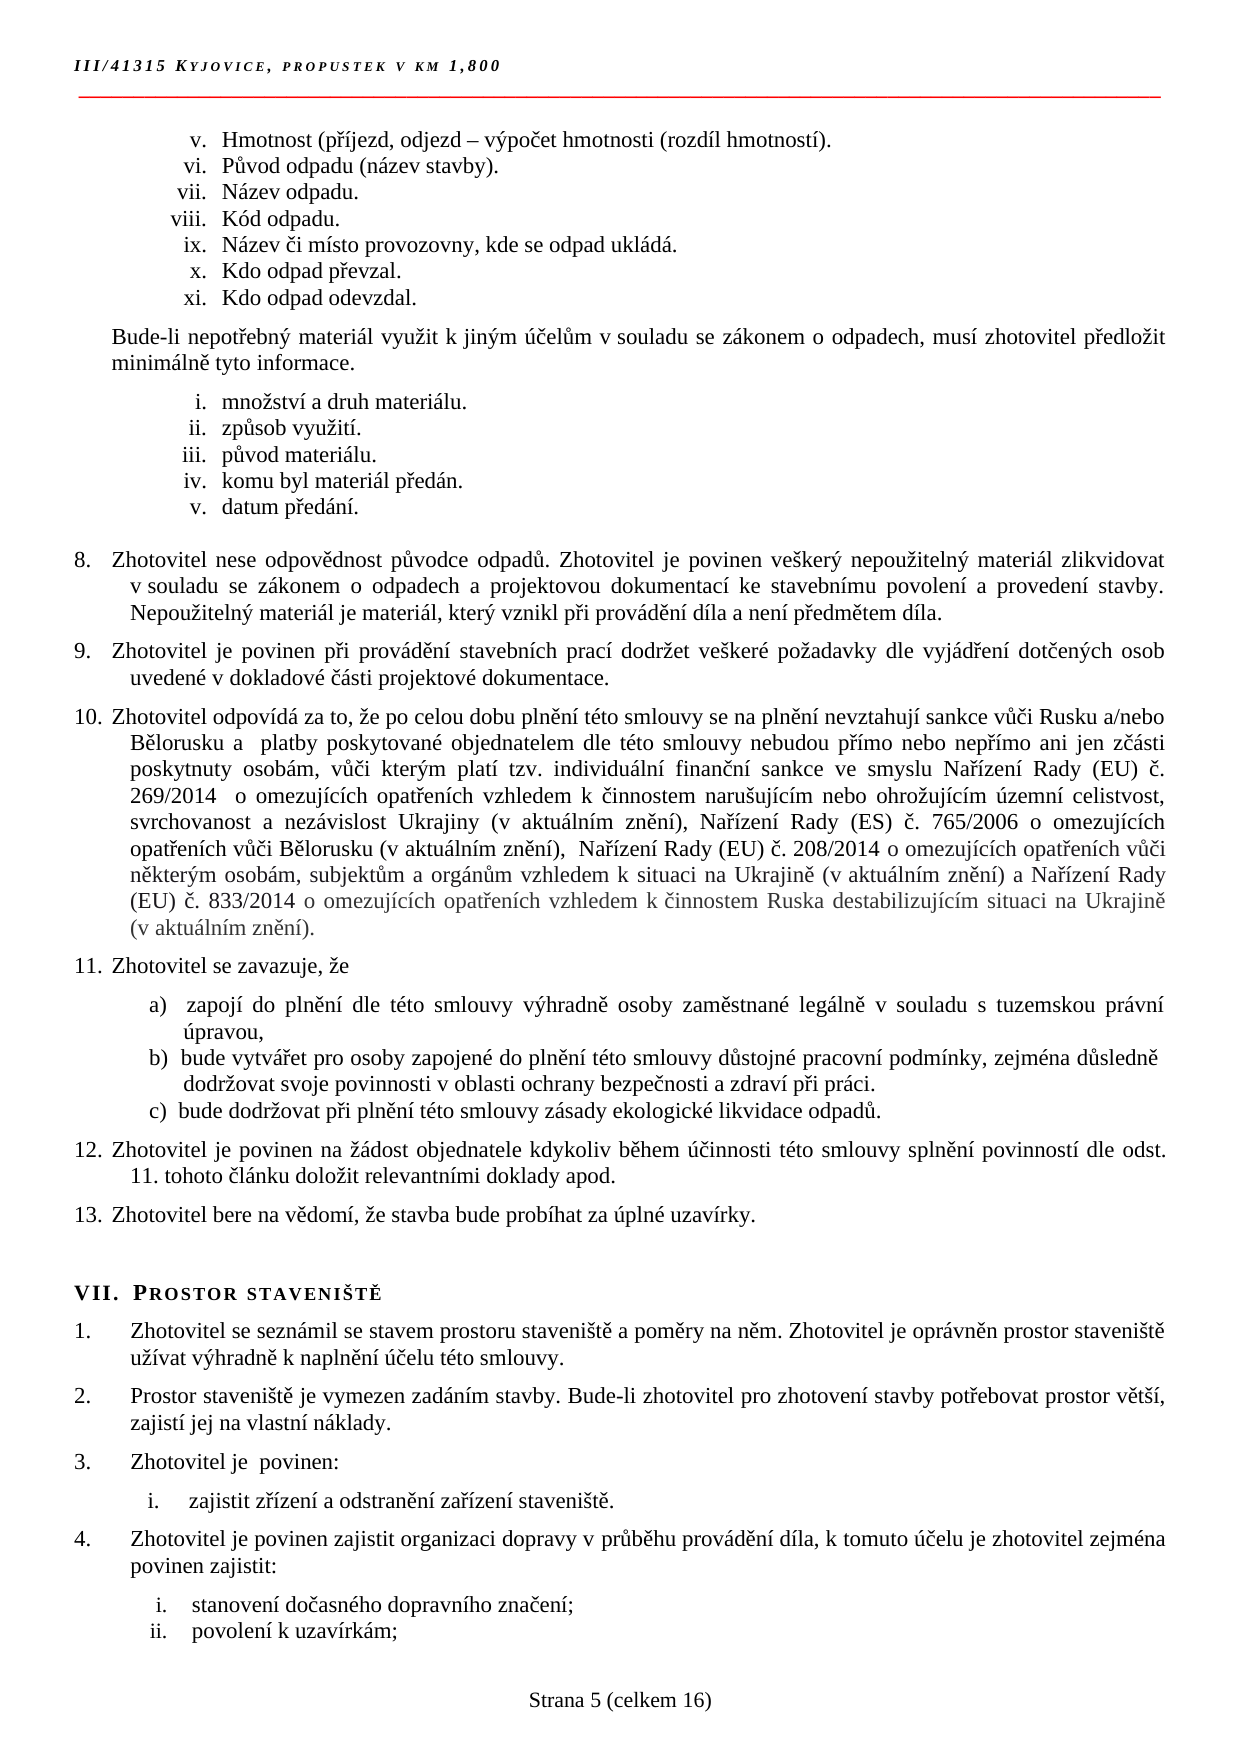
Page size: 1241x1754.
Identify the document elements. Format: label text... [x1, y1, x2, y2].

list množství a druh materiálu. [207, 388, 1166, 414]
list povolení k uzavírkám; [167, 1617, 1166, 1643]
list Kód odpadu. [207, 205, 1166, 231]
list Prostor staveniště [74, 1278, 1166, 1305]
list původ materiálu. [207, 441, 1166, 467]
list zajistit zřízení a odstranění zařízení staveniště. [149, 1487, 1166, 1513]
list c) bude dodržovat při plnění této smlouvy zásady ekologické likvidace odpadů. [149, 1097, 1166, 1123]
list způsob využití. [207, 414, 1166, 441]
list komu byl materiál předán. [207, 467, 1166, 493]
list Prostor staveniště je vymezen zadáním stavby. Bude-li zhotovitel pro zhotovení stavby potřebovat prostor větší, zajistí jej na vlastní náklady. [74, 1383, 1166, 1435]
list datum předání. [207, 493, 1166, 520]
list Zhotovitel je povinen na žádost objednatele kdykoliv během účinnosti této smlouvy splnění povinností dle odst. 11. tohoto článku doložit relevantními doklady apod. [74, 1136, 1166, 1188]
list a) zapojí do plnění dle této smlouvy výhradně osoby zaměstnané legálně v souladu s tuzemskou právní úpravou, [149, 991, 1166, 1044]
list Zhotovitel nese odpovědnost původce odpadů. Zhotovitel je povinen veškerý nepoužitelný materiál zlikvidovat v souladu se zákonem o odpadech a projektovou dokumentací ke stavebnímu povolení a provedení stavby. Nepoužitelný materiál je materiál, který vznikl při provádění díla a není předmětem díla. [74, 546, 1166, 625]
list Hmotnost (příjezd, odjezd – výpočet hmotnosti (rozdíl hmotností). [207, 126, 1166, 152]
list Zhotovitel se zavazuje, že [74, 952, 1166, 979]
list b) bude vytvářet pro osoby zapojené do plnění této smlouvy důstojné pracovní podmínky, zejména důsledně dodržovat svoje povinnosti v oblasti ochrany bezpečnosti a zdraví při práci. [149, 1044, 1166, 1097]
list Původ odpadu (název stavby). [207, 152, 1166, 178]
list Kdo odpad odevzdal. [207, 284, 1166, 310]
list Kdo odpad převzal. [207, 257, 1166, 284]
list Zhotovitel se seznámil se stavem prostoru staveniště a poměry na něm. Zhotovitel je oprávněn prostor staveniště užívat výhradně k naplnění účelu této smlouvy. [74, 1317, 1166, 1370]
list Zhotovitel je povinen: [74, 1448, 1166, 1474]
list stanovení dočasného dopravního značení; [167, 1591, 1166, 1617]
text Bude-li nepotřebný materiál využit k jiným účelům v souladu se zákonem o odpadech, musí zhotovitel předložit minimálně tyto informace. [111, 323, 1166, 375]
list Zhotovitel odpovídá za to, že po celou dobu plnění této smlouvy se na plnění nevztahují sankce vůči Rusku a/nebo Bělorusku a platby poskytované objednatelem dle této smlouvy nebudou přímo nebo nepřímo ani jen zčásti poskytnuty osobám, vůči kterým platí tzv. individuální finanční sankce ve smyslu Nařízení Rady (EU) č. 269/2014 o omezujících opatřeních vzhledem k činnostem narušujícím nebo ohrožujícím územní celistvost, svrchovanost a nezávislost Ukrajiny (v aktuálním znění), Nařízení Rady (ES) č. 765/2006 o omezujících opatřeních vůči Bělorusku (v aktuálním znění), Nařízení Rady (EU) č. 208/2014 o omezujících opatřeních vůči některým osobám, subjektům a orgánům vzhledem k situaci na Ukrajině (v aktuálním znění) a Nařízení Rady (EU) č. 833/2014 o omezujících opatřeních vzhledem k činnostem Ruska destabilizujícím situaci na Ukrajině (v aktuálním znění). [74, 703, 1166, 940]
list Zhotovitel bere na vědomí, že stavba bude probíhat za úplné uzavírky. [74, 1201, 1166, 1227]
list Zhotovitel je povinen při provádění stavebních prací dodržet veškeré požadavky dle vyjádření dotčených osob uvedené v dokladové části projektové dokumentace. [74, 638, 1166, 690]
list Název či místo provozovny, kde se odpad ukládá. [207, 231, 1166, 257]
list Zhotovitel je povinen zajistit organizaci dopravy v průběhu provádění díla, k tomuto účelu je zhotovitel zejména povinen zajistit: [74, 1526, 1166, 1578]
list Název odpadu. [207, 178, 1166, 205]
